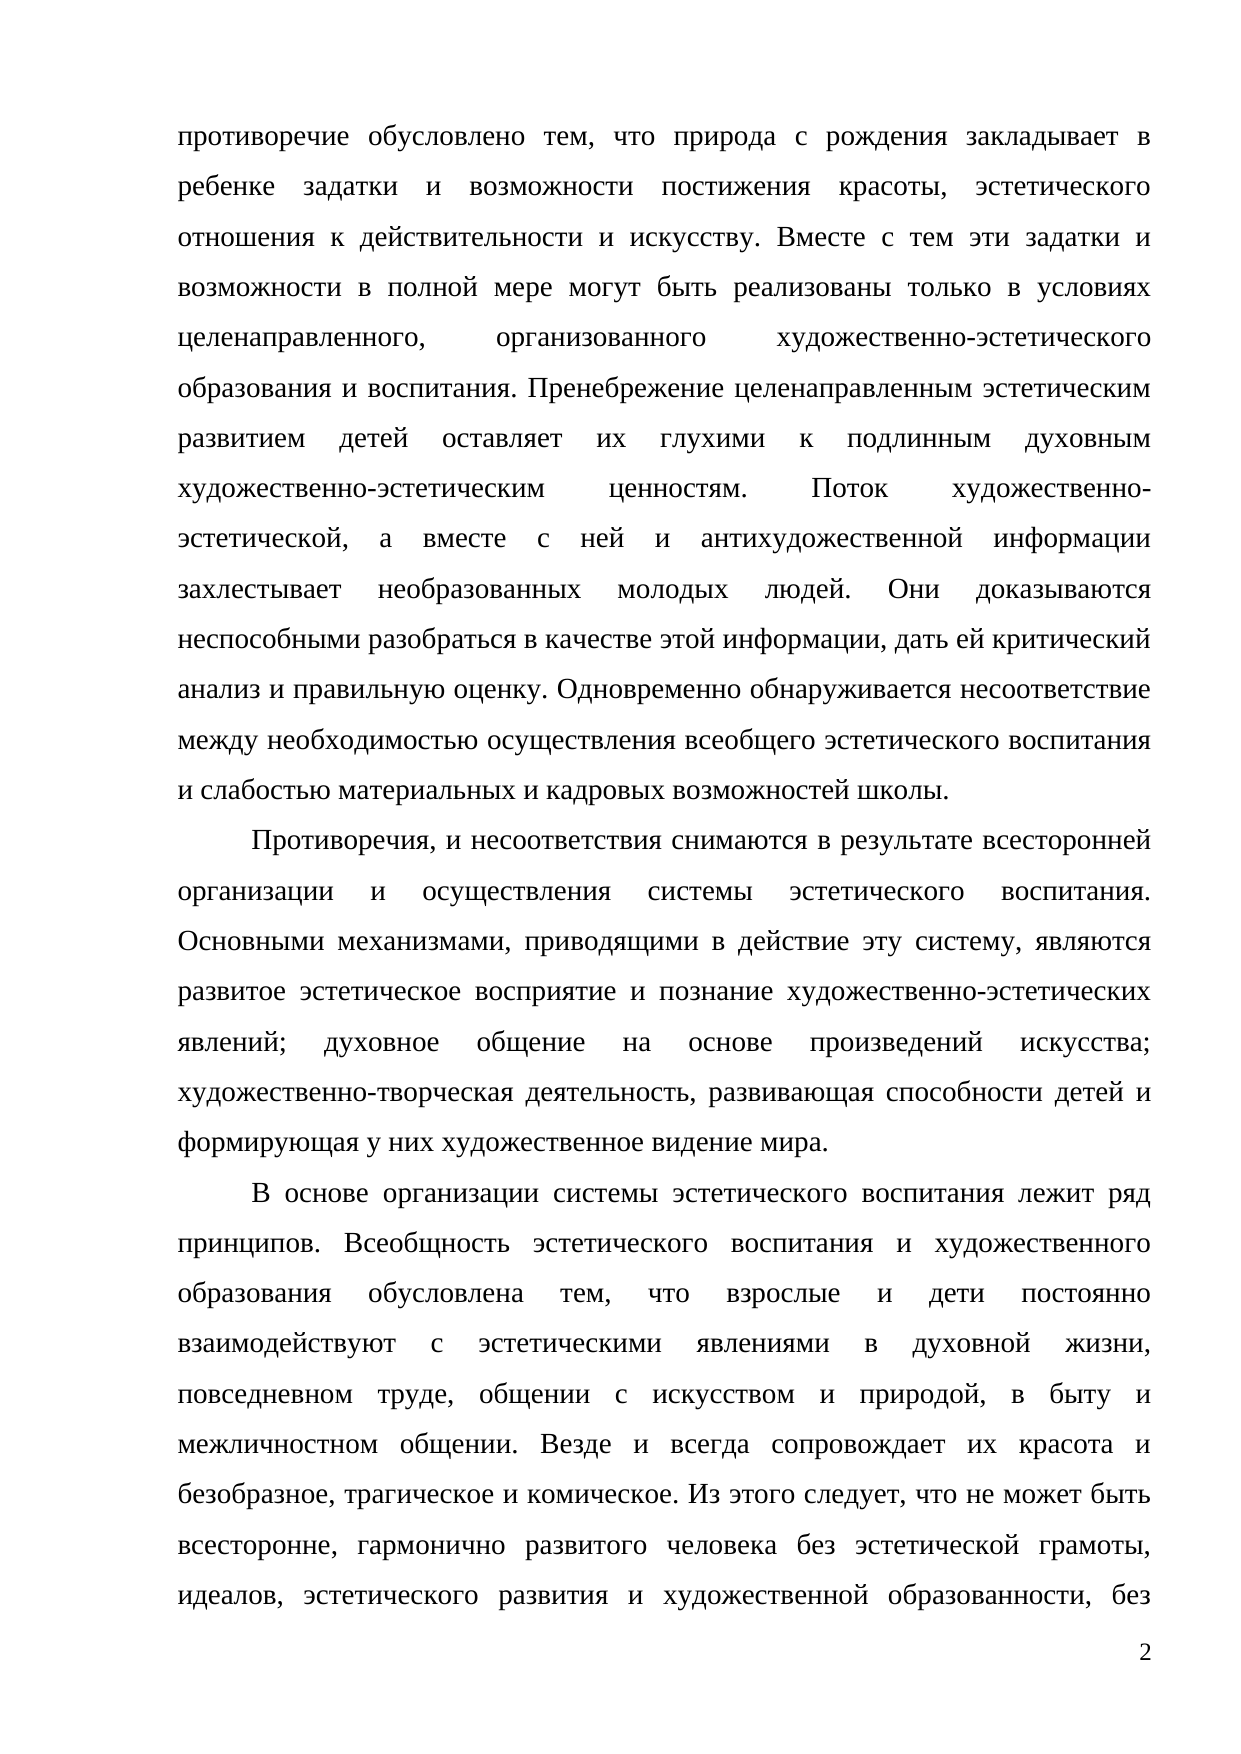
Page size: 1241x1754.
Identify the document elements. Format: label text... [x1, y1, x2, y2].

text Противоречия, и несоответствия снимаются в результате всесторонней организации и осуществления системы эстетического воспитания. Основными механизмами, приводящими в действие эту систему, являются развитое эстетическое восприятие и познание художественно-эстетических явлений; духовное общение на основе произведений искусства; художественно-творческая деятельность, развивающая способности детей и формирующая у них художественное видение мира. [177, 822, 1152, 1158]
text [177, 1175, 1152, 1611]
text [177, 118, 1152, 806]
